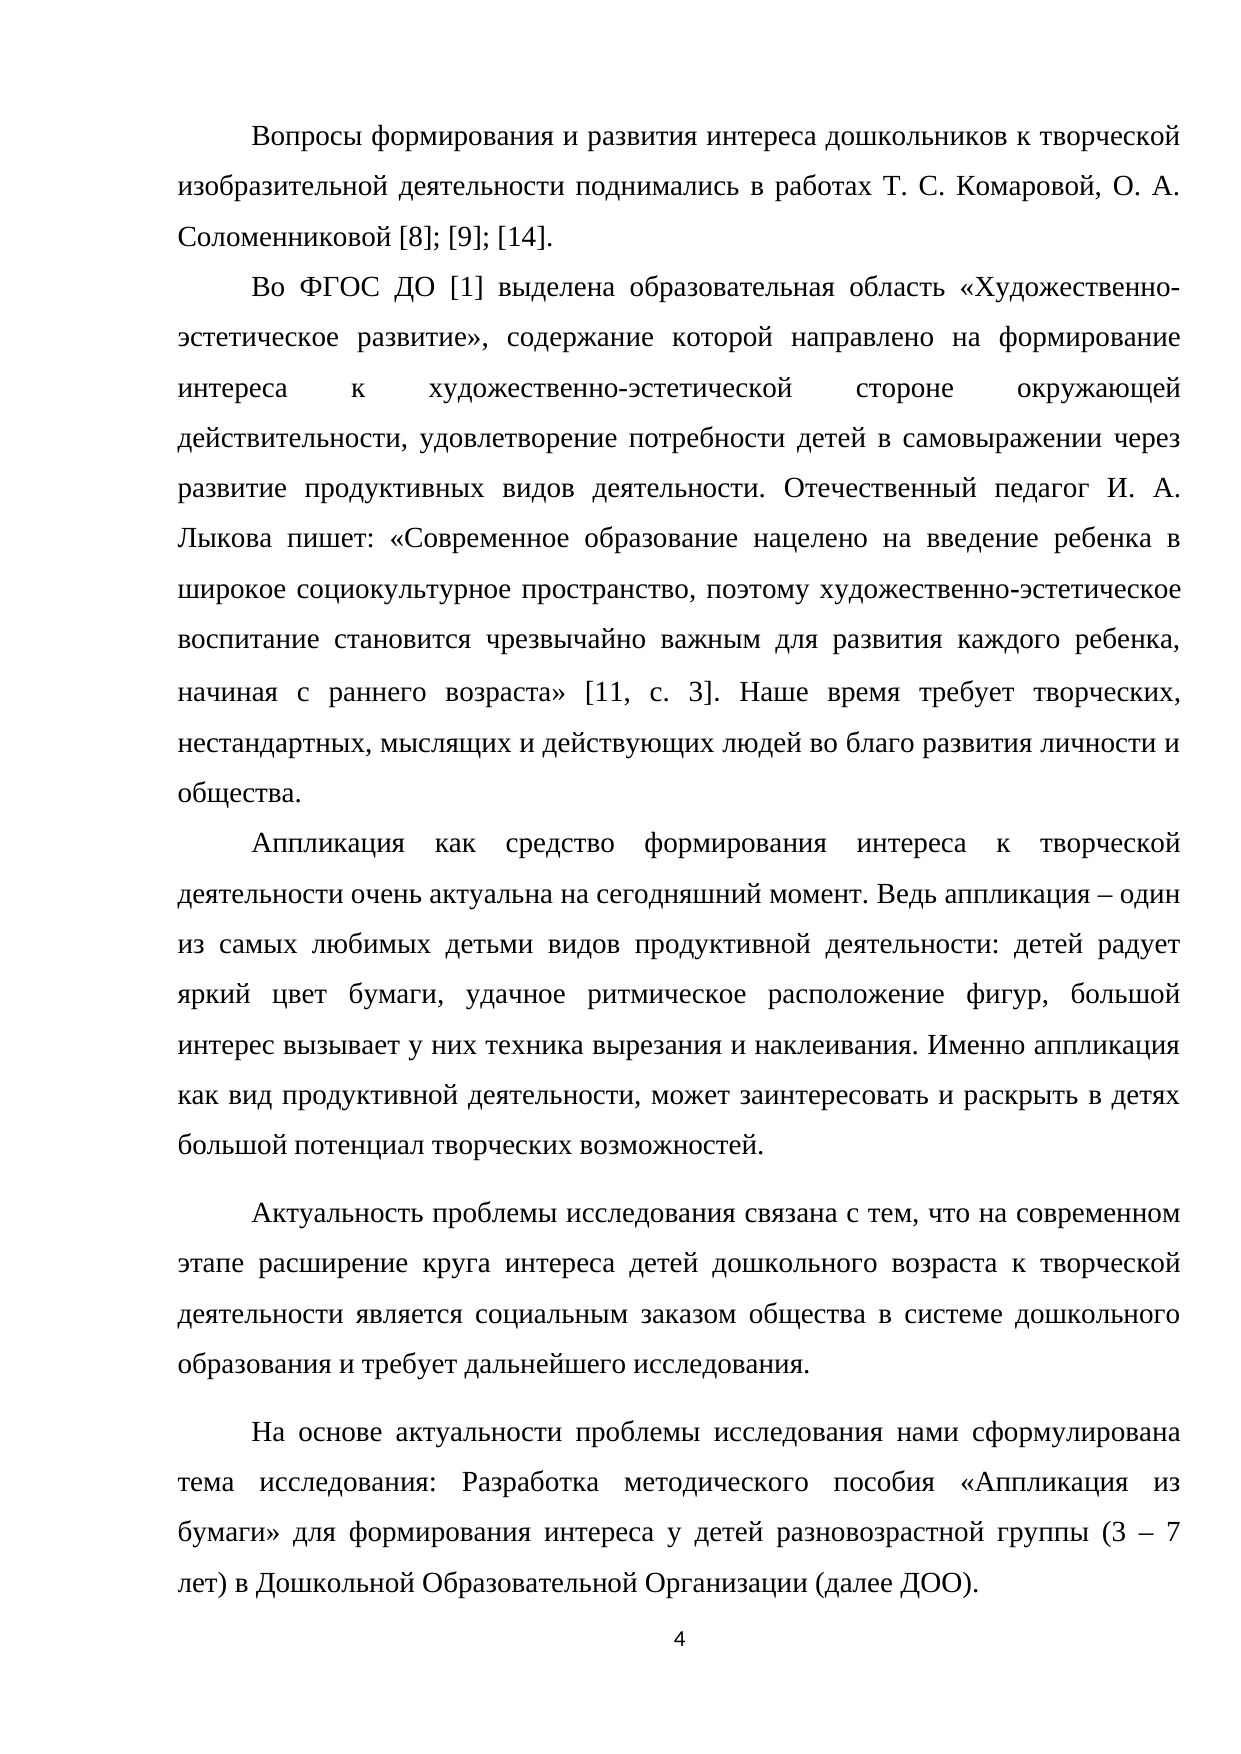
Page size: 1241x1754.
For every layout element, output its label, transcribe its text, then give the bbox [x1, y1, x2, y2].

text Аппликация как средство формирования интереса к творческой деятельности очень актуальна на сегодняшний момент. Ведь аппликация – один из самых любимых детьми видов продуктивной деятельности: детей радует яркий цвет бумаги, удачное ритмическое расположение фигур, большой интерес вызывает у них техника вырезания и наклеивания. Именно аппликация как вид продуктивной деятельности, может заинтересовать и раскрыть в детях большой потенциал творческих возможностей. [177, 826, 1181, 1161]
text Актуальность проблемы исследования связана с тем, что на современном этапе расширение круга интереса детей дошкольного возраста к творческой деятельности является социальным заказом общества в системе дошкольного образования и требует дальнейшего исследования. [177, 1195, 1181, 1380]
text Вопросы формирования и развития интереса дошкольников к творческой изобразительной деятельности поднимались в работах Т. С. Комаровой, О. А. Соломенниковой [8]; [9]; [14]. [177, 118, 1181, 252]
text На основе актуальности проблемы исследования нами сформулирована тема исследования: Разработка методического пособия «Аппликация из бумаги» для формирования интереса у детей разновозрастной группы (3 – 7 лет) в Дошкольной Образовательной Организации (далее ДОО). [177, 1414, 1181, 1598]
text Во ФГОС ДО [1] выделена образовательная область «Художественно-эстетическое развитие», содержание которой направлено на формирование интереса к художественно-эстетической стороне окружающей действительности, удовлетворение потребности детей в самовыражении через развитие продуктивных видов деятельности. Отечественный педагог И. А. Лыкова пишет: «Современное образование нацелено на введение ребенка в широкое социокультурное пространство, поэтому художественно-эстетическое воспитание становится чрезвычайно важным для развития каждого ребенка, начиная с раннего возраста» [11, с. 3]. Наше время требует творческих, нестандартных, мыслящих и действующих людей во благо развития личности и общества. [177, 269, 1181, 809]
